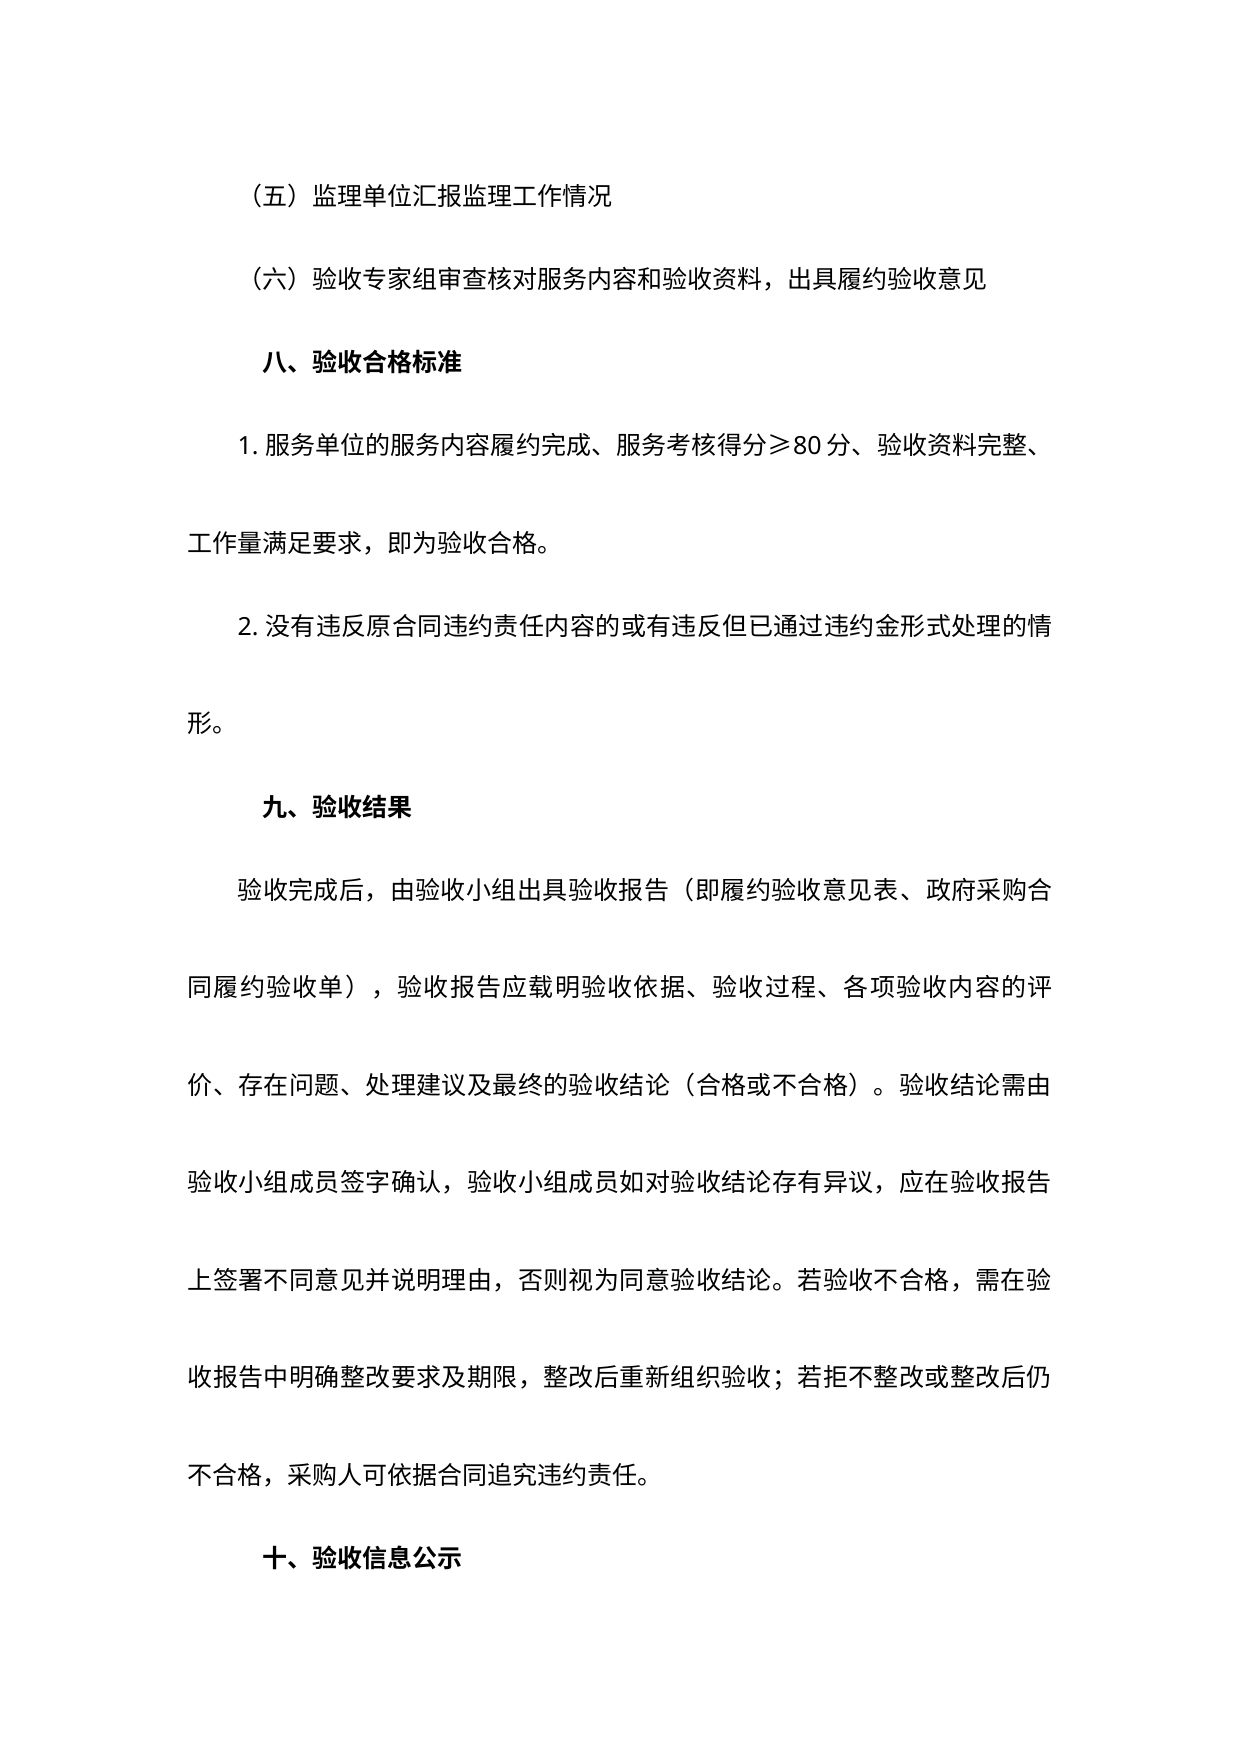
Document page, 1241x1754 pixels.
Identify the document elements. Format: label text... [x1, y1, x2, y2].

list 没有违反原合同违约责任内容的或有违反但已通过违约金形式处理的情形。 [187, 592, 1053, 754]
list 验收合格标准 [219, 328, 1053, 393]
text （六）验收专家组审查核对服务内容和验收资料，出具履约验收意见 [187, 245, 1053, 310]
text （五）监理单位汇报监理工作情况 [187, 162, 1053, 227]
list 验收信息公示 [219, 1524, 1061, 1589]
list 验收结果 [219, 773, 1053, 838]
text 验收完成后，由验收小组出具验收报告（即履约验收意见表、政府采购合同履约验收单），验收报告应载明验收依据、验收过程、各项验收内容的评价、存在问题、处理建议及最终的验收结论（合格或不合格）。验收结论需由验收小组成员签字确认，验收小组成员如对验收结论存有异议，应在验收报告上签署不同意见并说明理由，否则视为同意验收结论。若验收不合格，需在验收报告中明确整改要求及期限，整改后重新组织验收；若拒不整改或整改后仍不合格，采购人可依据合同追究违约责任。 [187, 856, 1053, 1506]
list 服务单位的服务内容履约完成、服务考核得分≥80分、验收资料完整、工作量满足要求，即为验收合格。 [187, 411, 1053, 574]
